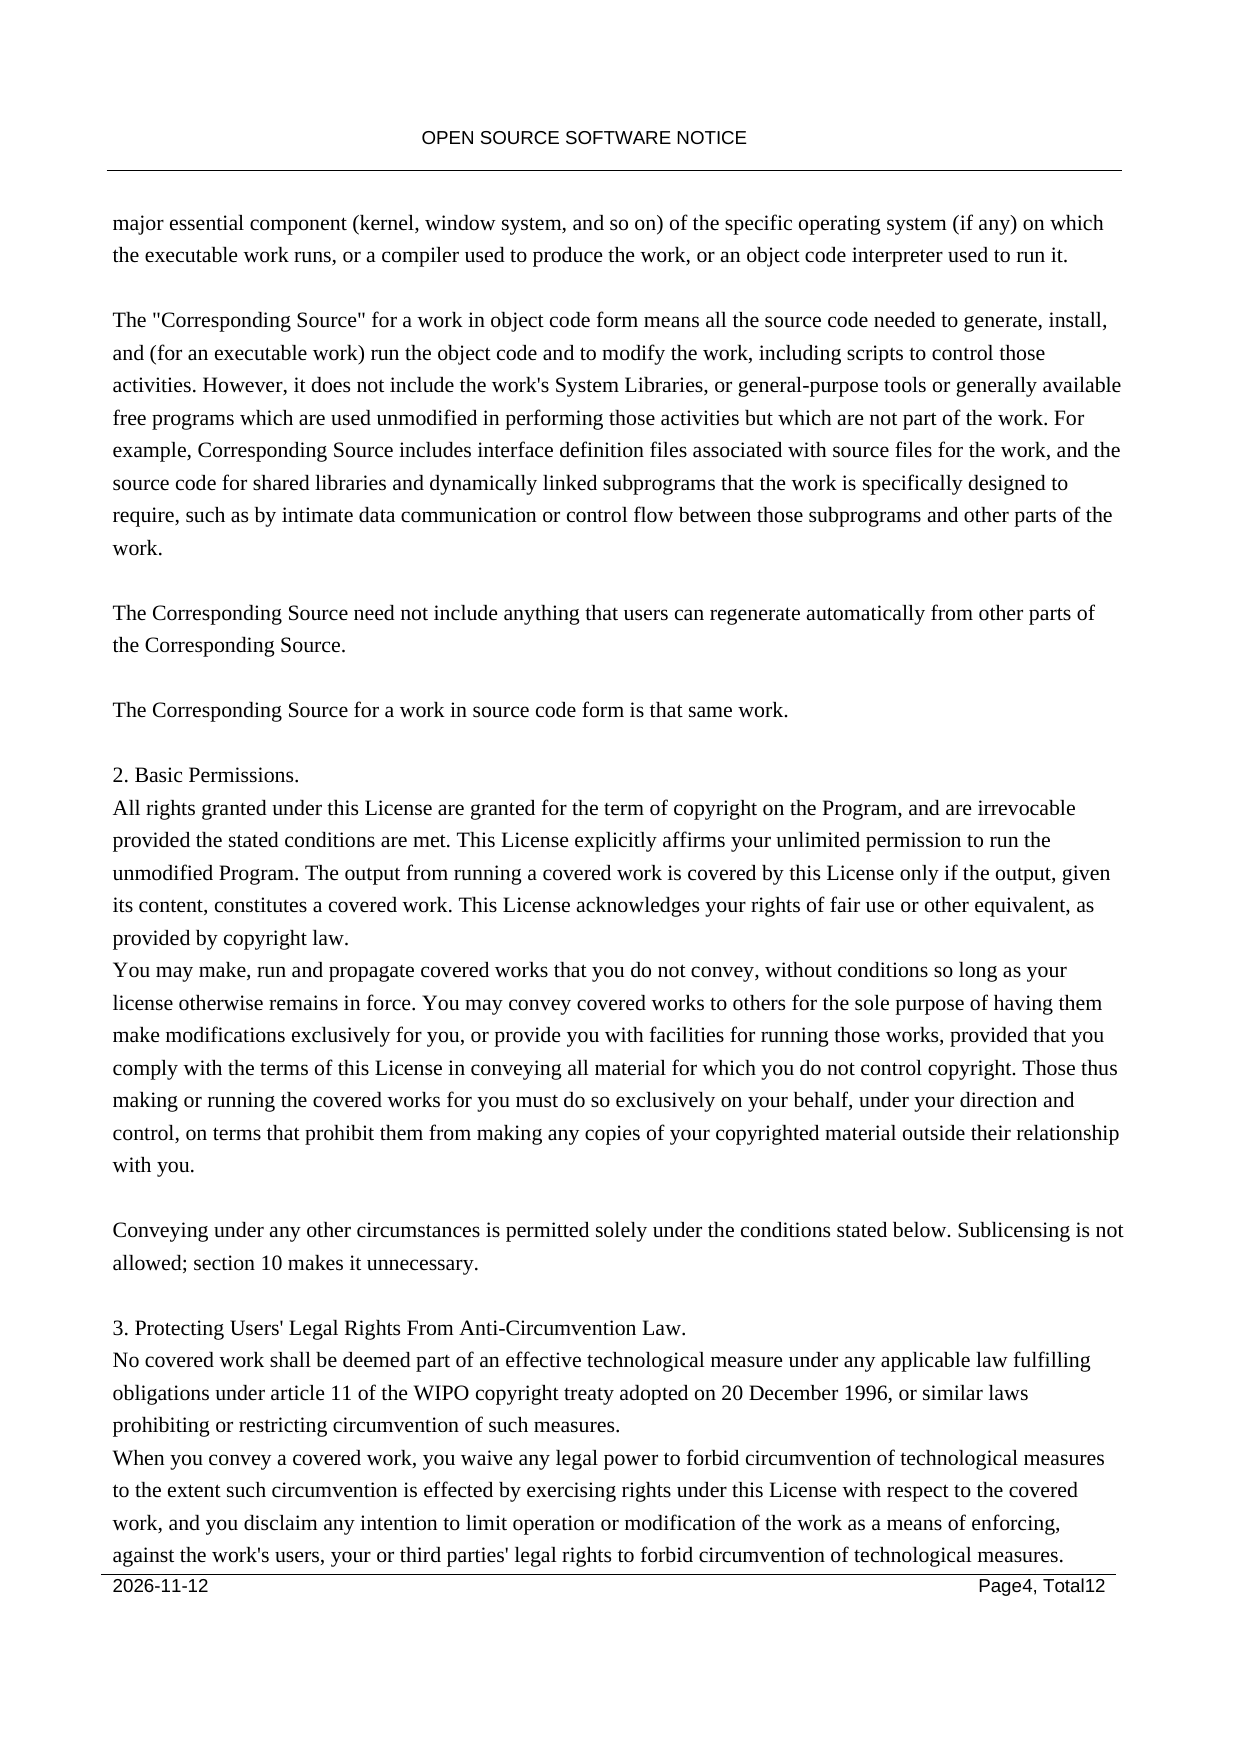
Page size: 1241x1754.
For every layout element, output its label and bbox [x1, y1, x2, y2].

text [112, 206, 1128, 1571]
